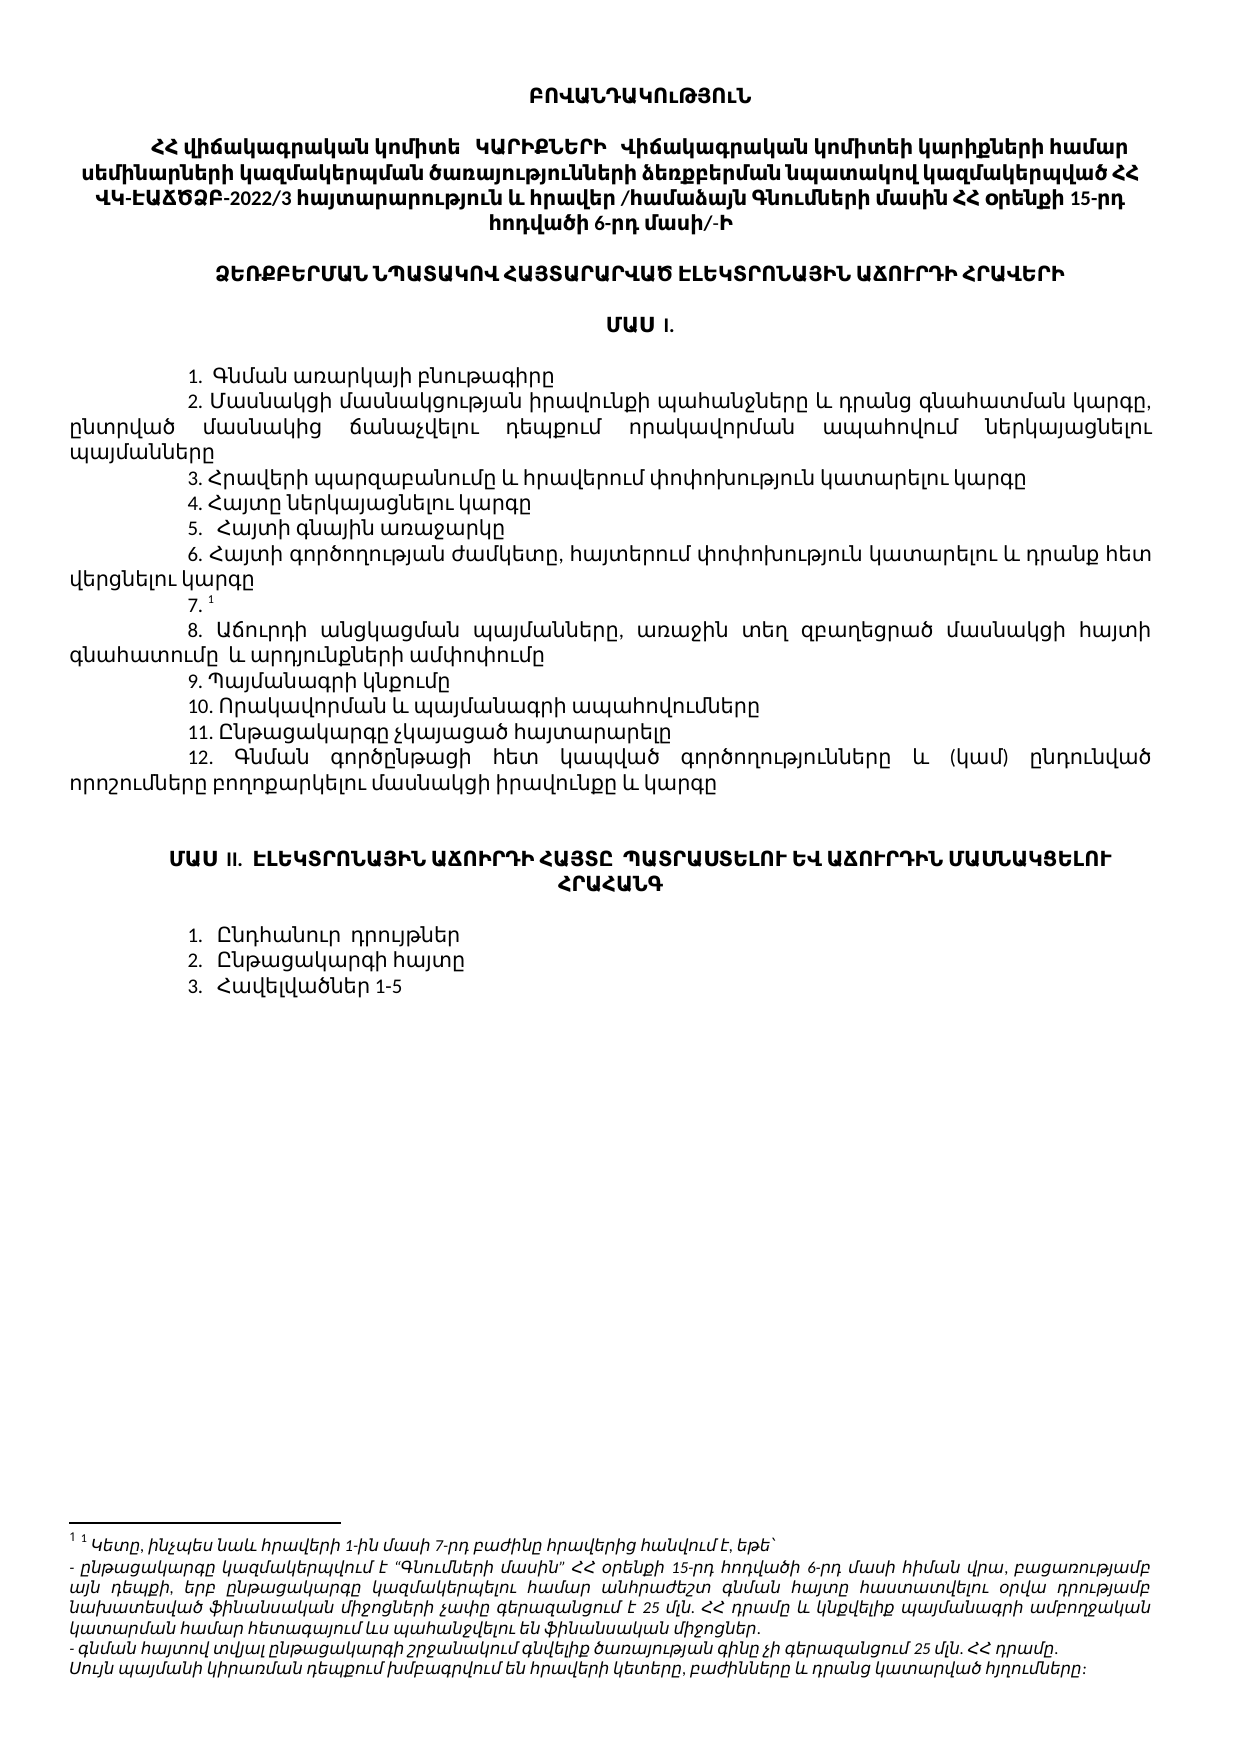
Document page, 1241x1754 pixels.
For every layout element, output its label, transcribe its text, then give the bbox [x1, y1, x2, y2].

text 1. Գնման առարկայի բնութագիրը [69, 363, 1152, 388]
text 7. [69, 592, 1152, 617]
text 4. Հայտը ներկայացնելու կարգը [69, 490, 1152, 516]
text ՀՀ վիճակագրական կոմիտե ԿԱՐԻՔՆԵՐԻ Վիճակագրական կոմիտեի կարիքների համար սեմինարների կազմակերպման ծառայությունների ձեռքբերման նպատակով կազմակերպված ՀՀ ՎԿ-ԷԱՃԾՁԲ-2022/3 հայտարարություն և հրավեր /համաձայն Գնումների մասին ՀՀ օրենքի 15-րդ հոդվածի 6-րդ մասի/-Ի [69, 134, 1152, 236]
text 1. Ընդհանուր դրույթներ [69, 922, 1152, 948]
text 3. Հավելվածներ 1-5 [69, 973, 1152, 998]
text 6. Հայտի գործողության ժամկետը, հայտերում փոփոխություն կատարելու և դրանք հետ վերցնելու կարգը [69, 541, 1152, 592]
text 9. Պայմանագրի կնքումը [69, 668, 1152, 693]
text 10. Որակավորման և պայմանագրի ապահովումները [69, 693, 1152, 719]
text 2. Ընթացակարգի հայտը [69, 948, 1152, 973]
text ՄԱՍ I. [69, 312, 1152, 338]
text ԲՈՎԱՆԴԱԿՈւԹՅՈւՆ [69, 83, 1152, 109]
text 11. Ընթացակարգը չկայացած հայտարարելը [69, 719, 1152, 744]
text ՁԵՌՔԲԵՐՄԱՆ ՆՊԱՏԱԿՈՎ ՀԱՅՏԱՐԱՐՎԱԾ ԷԼԵԿՏՐՈՆԱՅԻՆ ԱՃՈՒՐԴԻ ՀՐԱՎԵՐԻ [69, 261, 1152, 287]
text 3. Հրավերի պարզաբանումը և հրավերում փոփոխություն կատարելու կարգը [69, 465, 1152, 490]
text 2. Մասնակցի մասնակցության իրավունքի պահանջները և դրանց գնահատման կարգը, ընտրված մասնակից ճանաչվելու դեպքում որակավորման ապահովում ներկայացնելու պայմանները [69, 388, 1152, 465]
text 12. Գնման գործընթացի հետ կապված գործողությունները և (կամ) ընդունված որոշումները բողոքարկելու մասնակցի իրավունքը և կարգը [69, 744, 1152, 795]
text ՄԱՍ II. ԷԼԵԿՏՐՈՆԱՅԻՆ ԱՃՈԻՐԴԻ ՀԱՅՏԸ ՊԱՏՐԱՍՏԵԼՈՒ ԵՎ ԱՃՈՒՐԴԻՆ ՄԱՍՆԱԿՑԵԼՈՒ ՀՐԱՀԱՆԳ [69, 846, 1152, 897]
text 5. Հայտի գնային առաջարկը [69, 516, 1152, 541]
text 8. Աճուրդի անցկացման պայմանները, առաջին տեղ զբաղեցրած մասնակցի հայտի գնահատումը և արդյունքների ամփոփումը [69, 617, 1152, 668]
